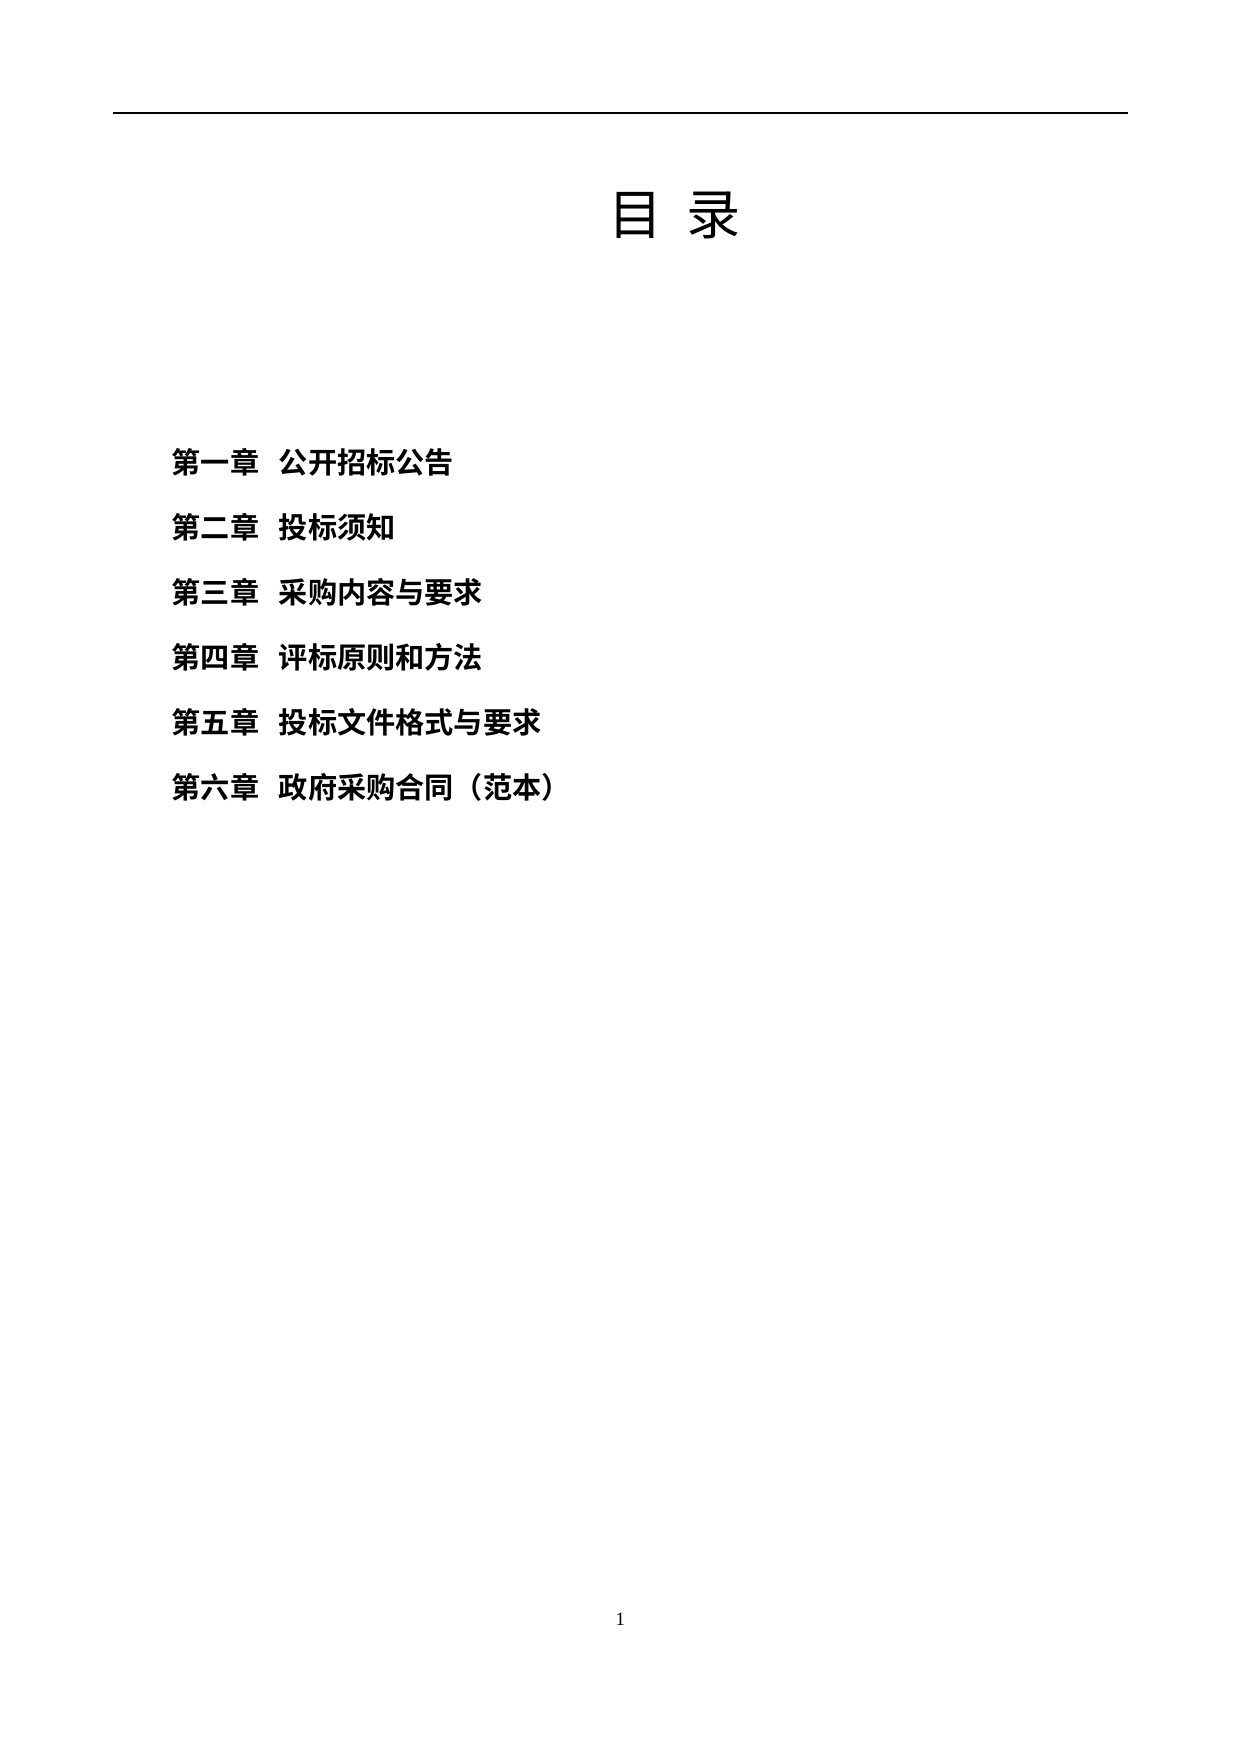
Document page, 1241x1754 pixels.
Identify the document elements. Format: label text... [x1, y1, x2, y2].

text 目 录 [112, 162, 1128, 259]
text 第二章 投标须知 [112, 494, 1128, 559]
text 第三章 采购内容与要求 [112, 559, 1128, 624]
text 第四章 评标原则和方法 [112, 624, 1128, 689]
text 第五章 投标文件格式与要求 [112, 689, 1128, 754]
text 第一章 公开招标公告 [112, 429, 1128, 494]
text 第六章 政府采购合同（范本） [112, 754, 1128, 819]
